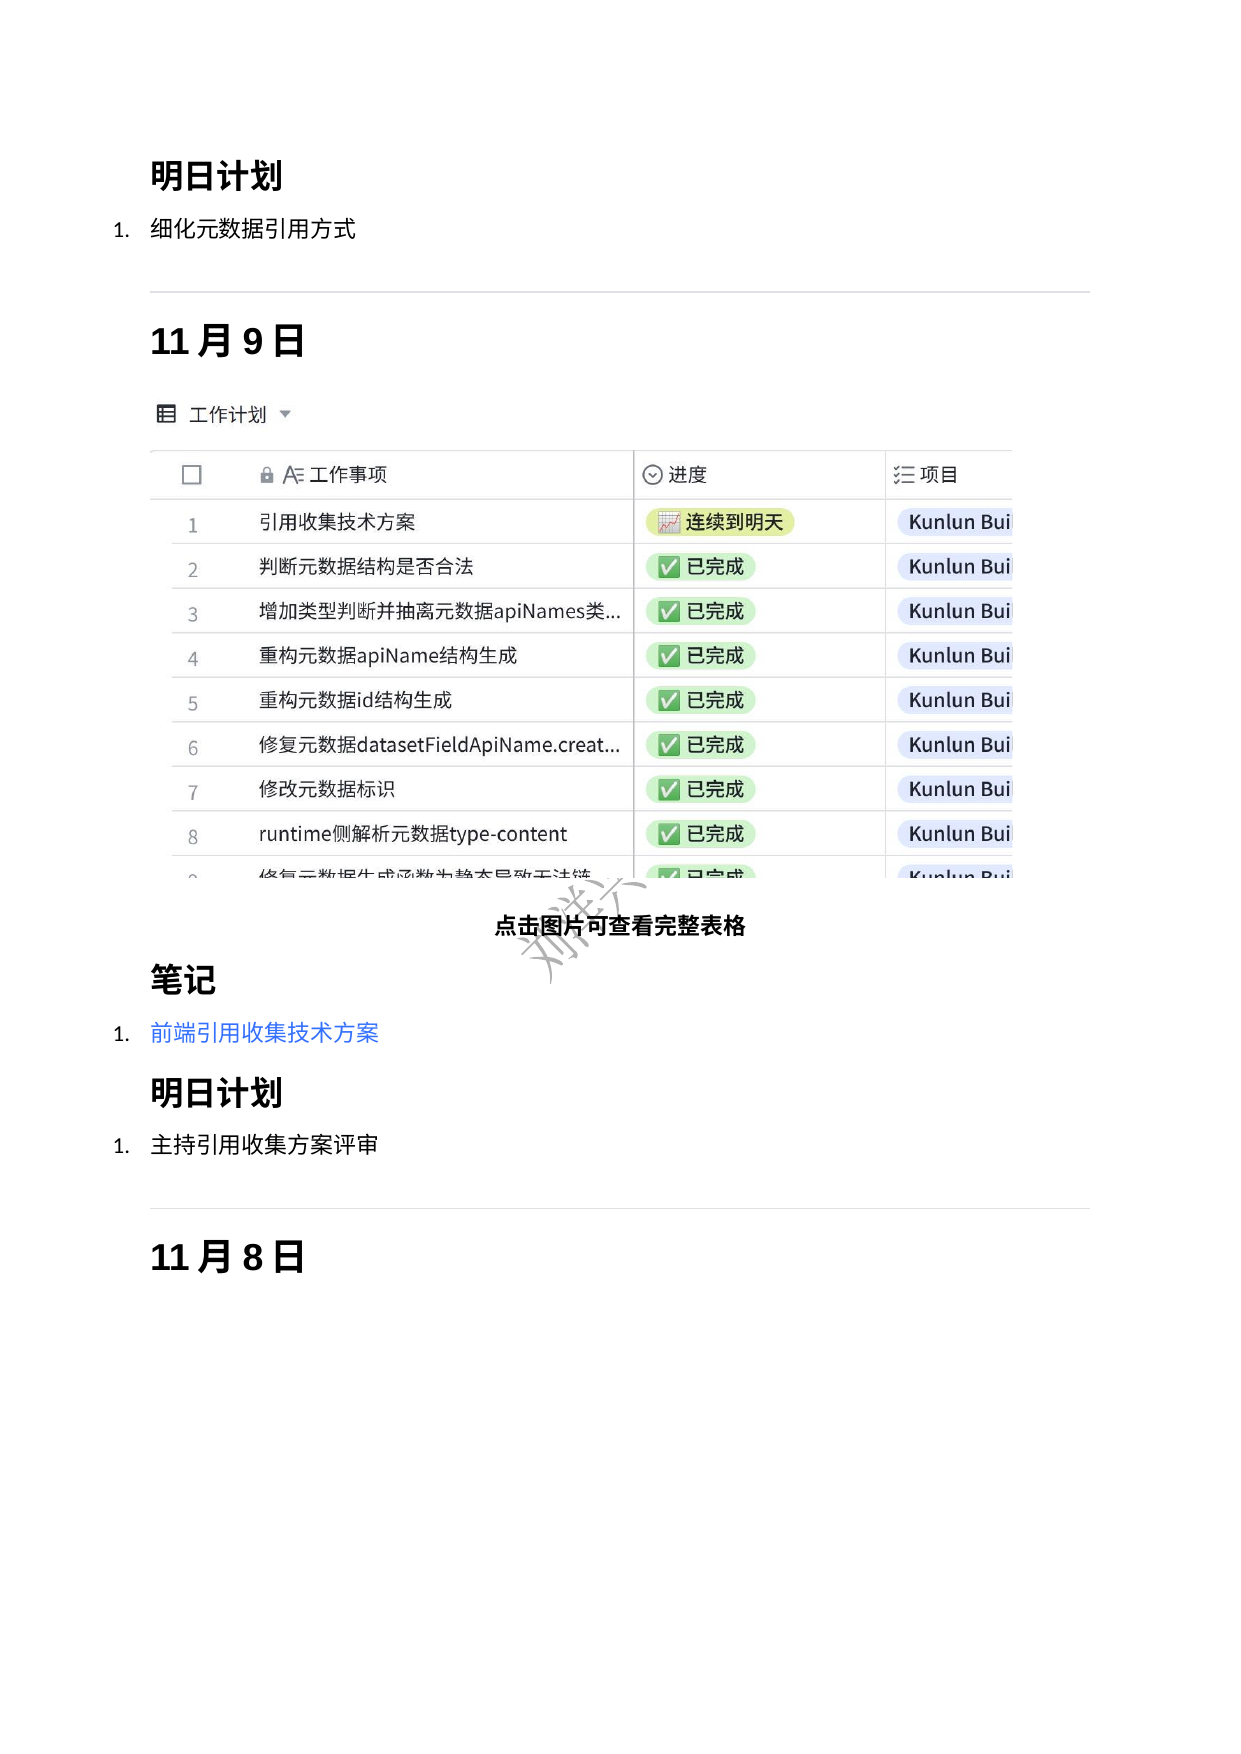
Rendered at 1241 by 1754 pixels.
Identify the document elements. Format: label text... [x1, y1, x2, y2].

list 前端引用收集技术方案 [112, 1014, 1090, 1048]
text 点击图片可查看完整表格 [150, 908, 1090, 941]
list 主持引用收集方案评审 [112, 1127, 1090, 1161]
picture [150, 377, 1013, 878]
list 细化元数据引用方式 [112, 211, 1090, 244]
